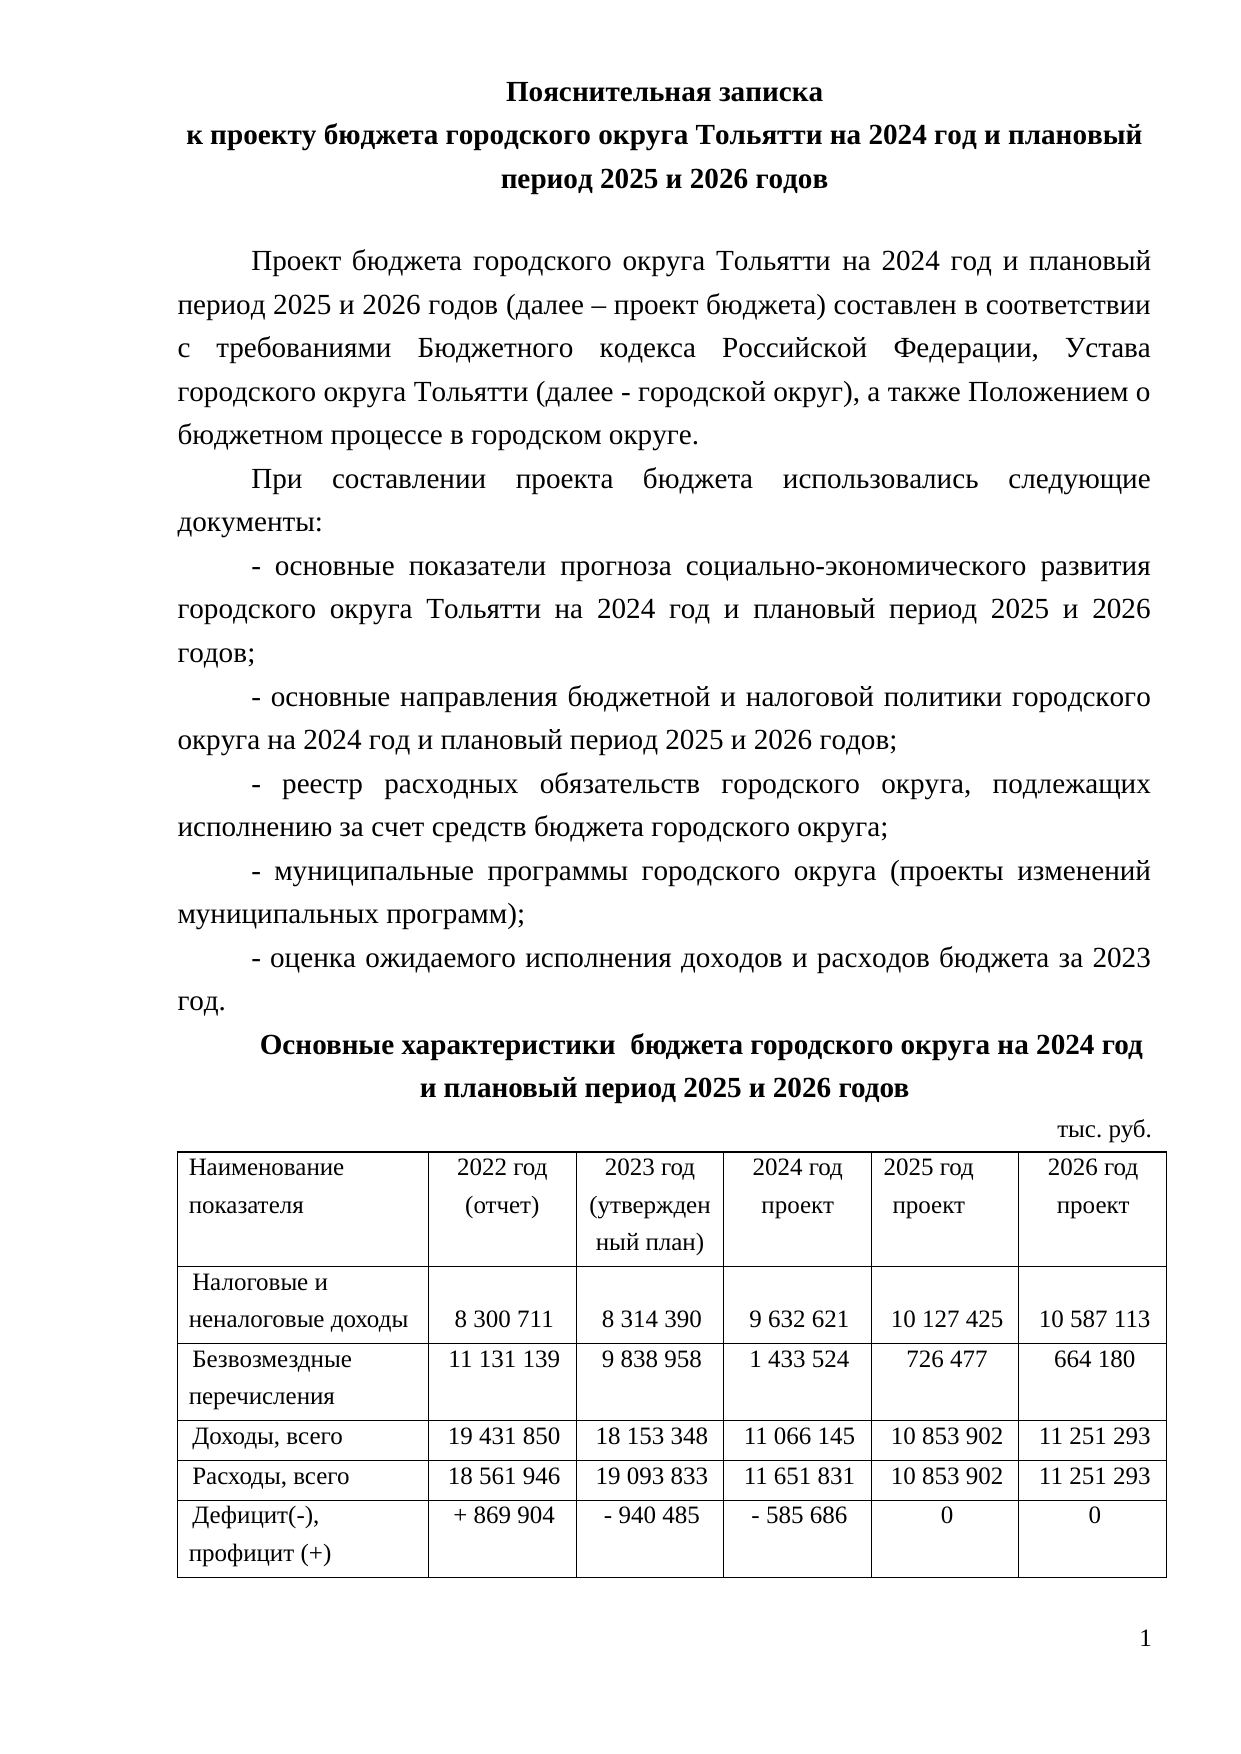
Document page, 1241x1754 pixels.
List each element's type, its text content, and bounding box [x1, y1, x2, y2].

table_cell 11 251 293 [1019, 1461, 1166, 1499]
text Основные характеристики бюджета городского округа на 2024 год и плановый период 2025 и 2026 годов [177, 1027, 1152, 1104]
table_cell 10 853 902 [872, 1461, 1018, 1499]
table_cell 1 433 524 [724, 1344, 871, 1420]
table_header 2025 год проект [872, 1153, 1018, 1266]
text - основные показатели прогноза социально-экономического развития городского округа Тольятти на 2024 год и плановый период 2025 и 2026 годов; [177, 548, 1152, 669]
table_cell 19 093 833 [577, 1461, 723, 1499]
table_cell 726 477 [872, 1344, 1018, 1420]
text - оценка ожидаемого исполнения доходов и расходов бюджета за 2023 год. [177, 940, 1152, 1017]
text - реестр расходных обязательств городского округа, подлежащих исполнению за счет средств бюджета городского округа; [177, 766, 1152, 843]
table_cell 664 180 [1019, 1344, 1166, 1420]
text Пояснительная записка [177, 74, 1152, 107]
table_cell 11 066 145 [724, 1421, 871, 1460]
text При составлении проекта бюджета использовались следующие документы: [177, 461, 1152, 538]
table_cell 10 127 425 [872, 1267, 1018, 1343]
table_header 2026 год проект [1019, 1153, 1166, 1266]
text Проект бюджета городского округа Тольятти на 2024 год и плановый период 2025 и 2026 годов (далее – проект бюджета) составлен в соответствии с требованиями Бюджетного кодекса Российской Федерации, Устава городского округа Тольятти (далее - городской округ), а также Положением о бюджетном процессе в городском округе. [177, 243, 1152, 451]
table_cell 11 651 831 [724, 1461, 871, 1499]
table_cell 10 853 902 [872, 1421, 1018, 1460]
table_cell 10 587 113 [1019, 1267, 1166, 1343]
table_cell 11 131 139 [429, 1344, 576, 1420]
table_cell 18 561 946 [429, 1461, 576, 1499]
table_cell Дефицит(-), профицит (+) [178, 1501, 428, 1577]
table_cell 0 [1019, 1501, 1166, 1577]
table_cell 11 251 293 [1019, 1421, 1166, 1460]
table_cell Доходы, всего [178, 1421, 428, 1460]
table_cell + 869 904 [429, 1501, 576, 1577]
table_cell 9 838 958 [577, 1344, 723, 1420]
table_cell 18 153 348 [577, 1421, 723, 1460]
table_cell - 585 686 [724, 1501, 871, 1577]
table_header Наименование показателя [178, 1153, 428, 1266]
text к проекту бюджета городского округа Тольятти на 2024 год и плановый период 2025 и 2026 годов [177, 117, 1152, 194]
table_cell Безвозмездные перечисления [178, 1344, 428, 1420]
table_cell 8 314 390 [577, 1267, 723, 1343]
table_header 2022 год (отчет) [429, 1153, 576, 1266]
table_header 2024 год проект [724, 1153, 871, 1266]
table_cell 19 431 850 [429, 1421, 576, 1460]
table_cell 0 [872, 1501, 1018, 1577]
table_cell Налоговые и неналоговые доходы [178, 1267, 428, 1343]
table_cell Расходы, всего [178, 1461, 428, 1499]
text - муниципальные программы городского округа (проекты изменений муниципальных программ); [177, 853, 1152, 930]
table_cell - 940 485 [577, 1501, 723, 1577]
text тыс. руб. [177, 1114, 1152, 1143]
text - основные направления бюджетной и налоговой политики городского округа на 2024 год и плановый период 2025 и 2026 годов; [177, 679, 1152, 756]
table_header 2023 год (утвержденный план) [577, 1153, 723, 1266]
table_cell 9 632 621 [724, 1267, 871, 1343]
table_cell 8 300 711 [429, 1267, 576, 1343]
